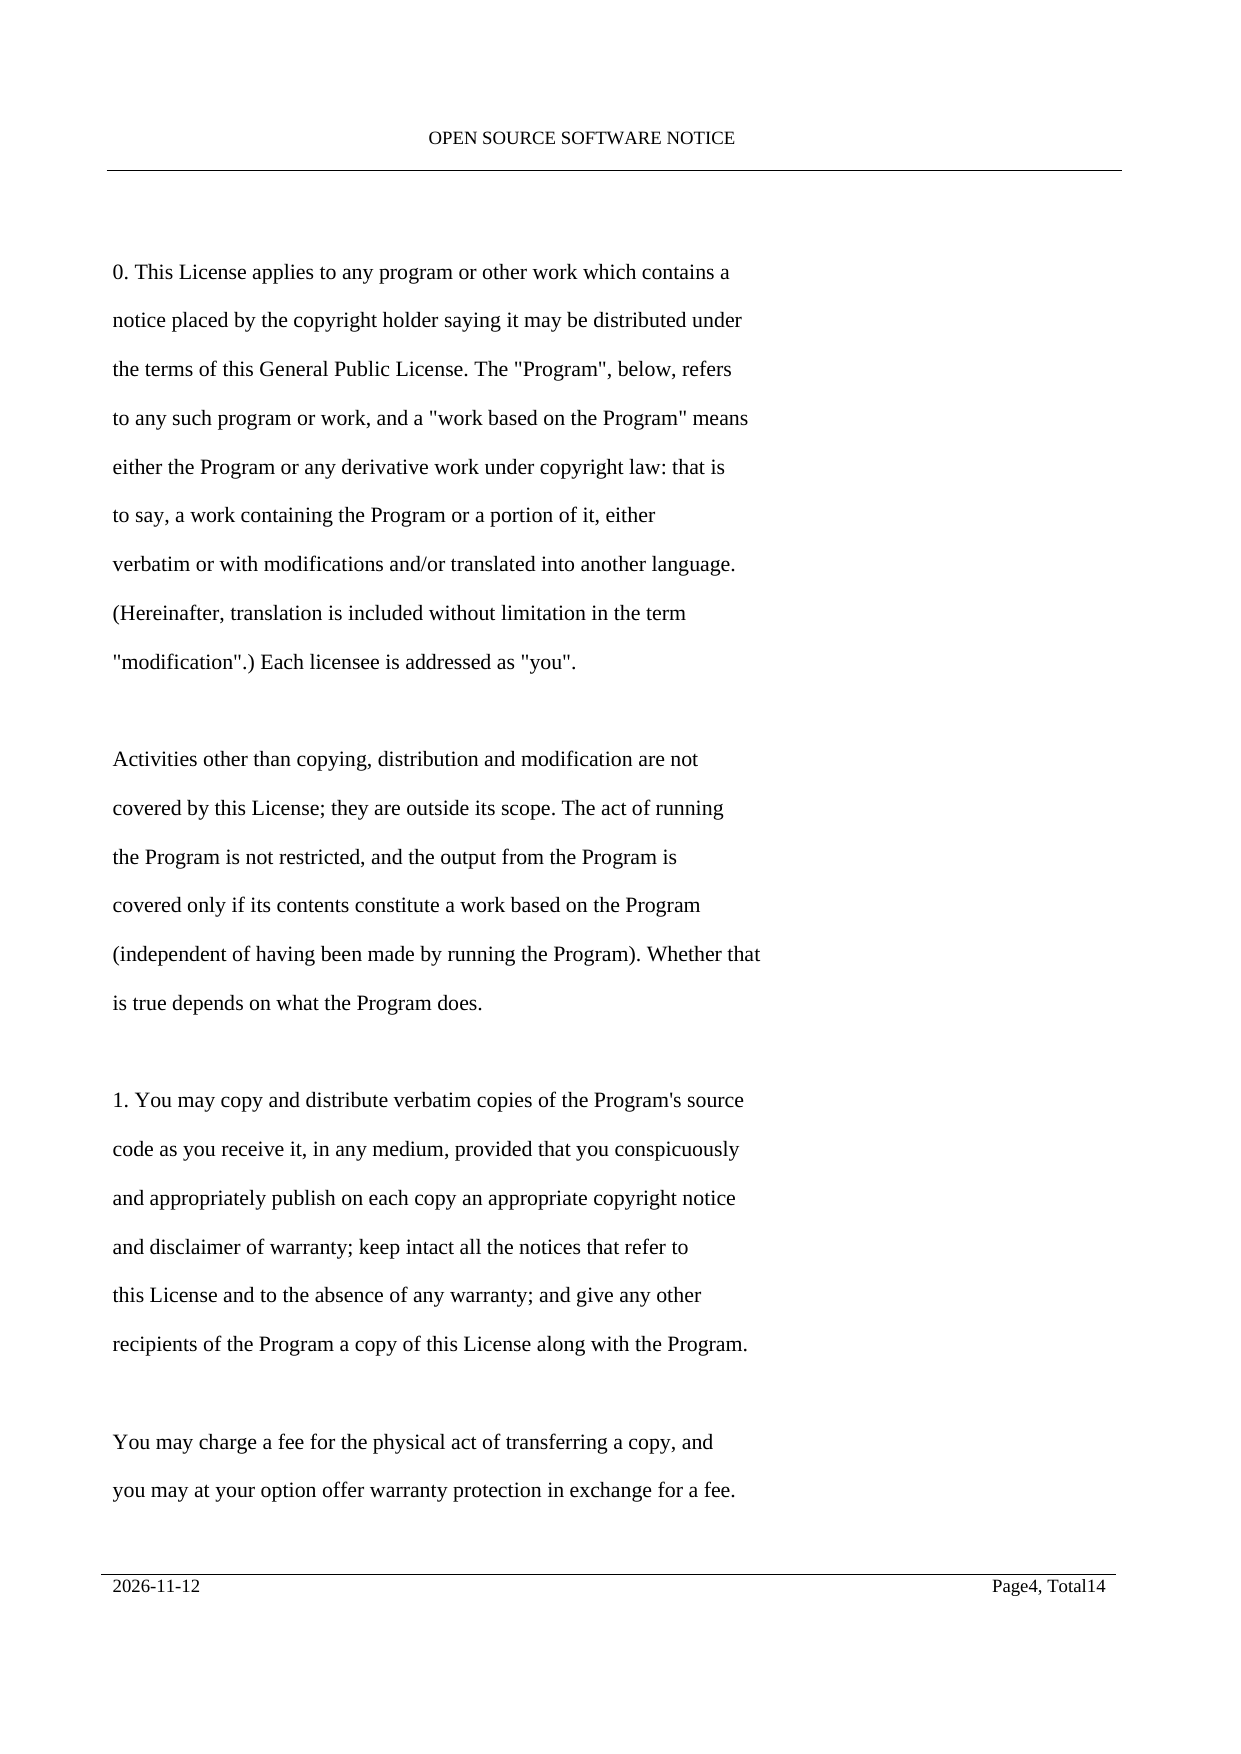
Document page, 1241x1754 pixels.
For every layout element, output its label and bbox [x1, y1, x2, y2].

text [112, 206, 1128, 1506]
